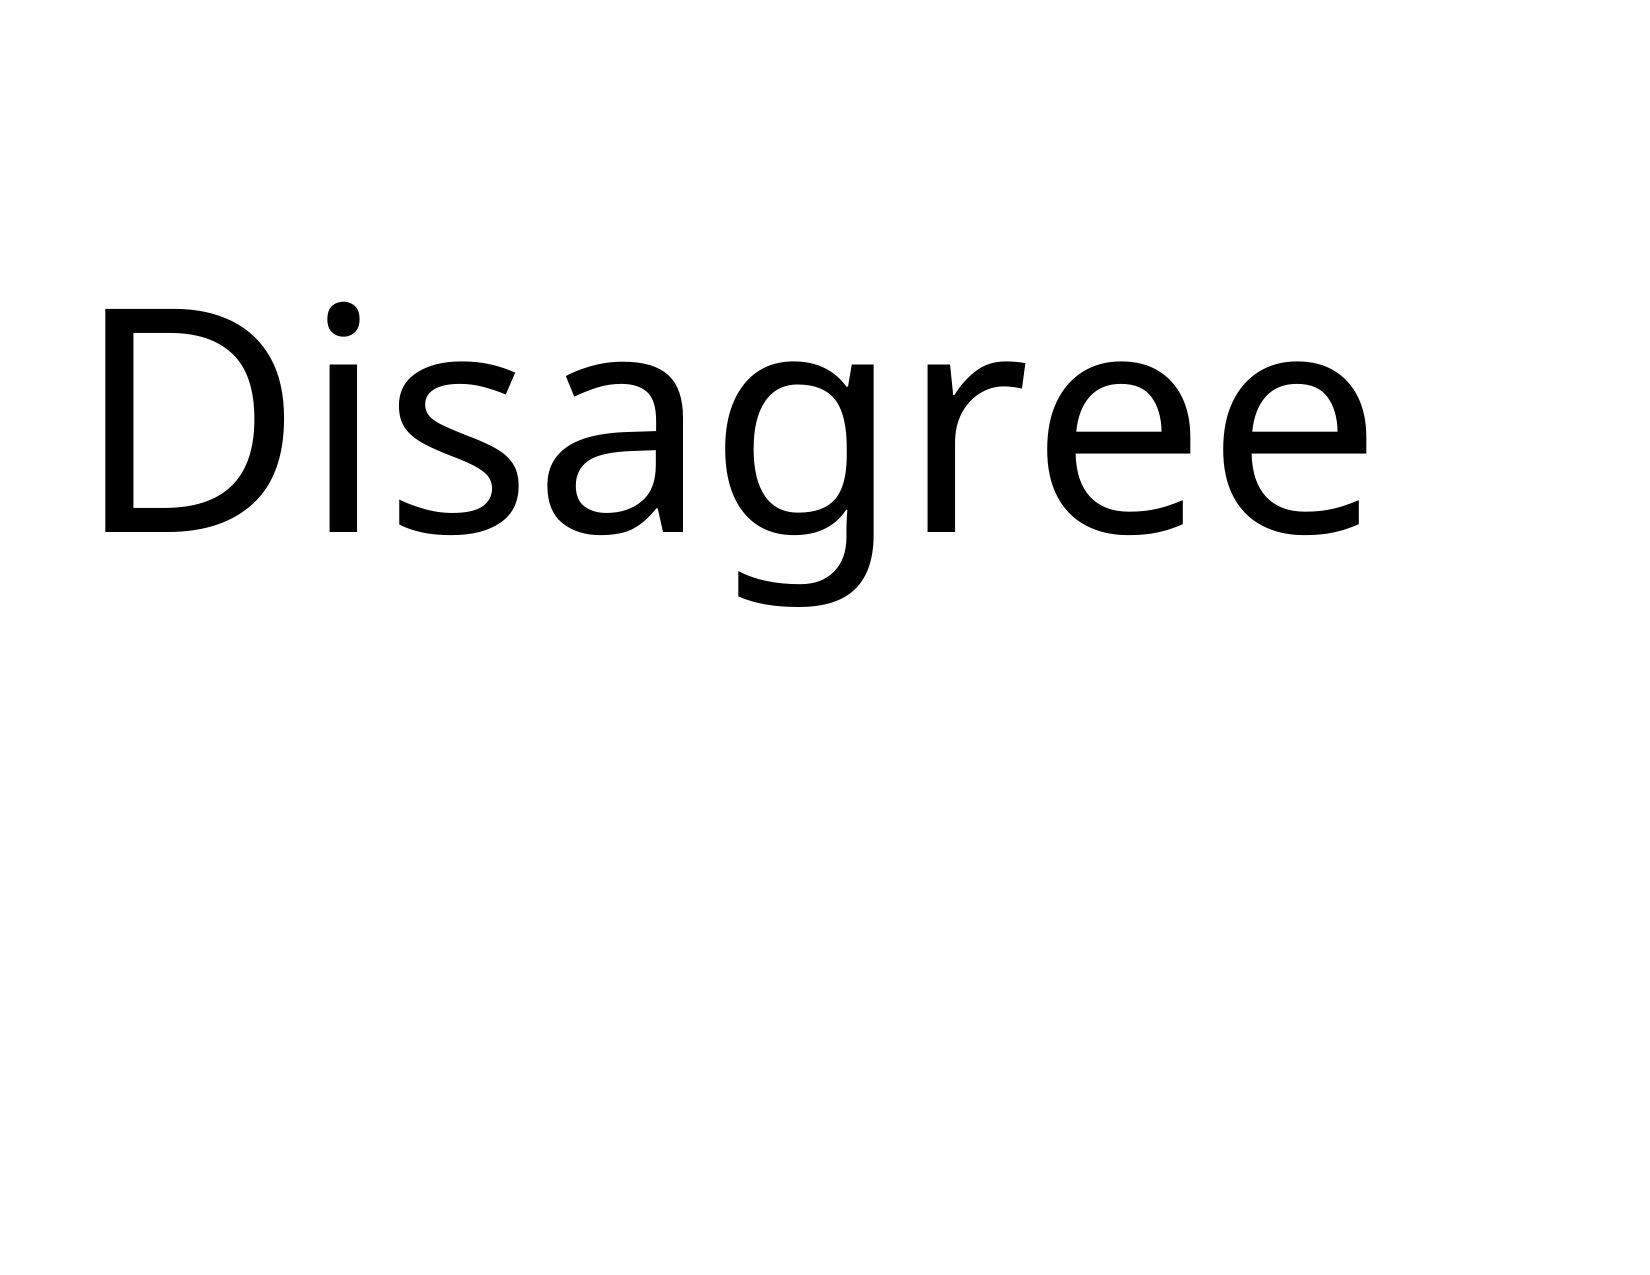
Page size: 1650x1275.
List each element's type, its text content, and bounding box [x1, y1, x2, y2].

text Disagree [75, 198, 1575, 624]
